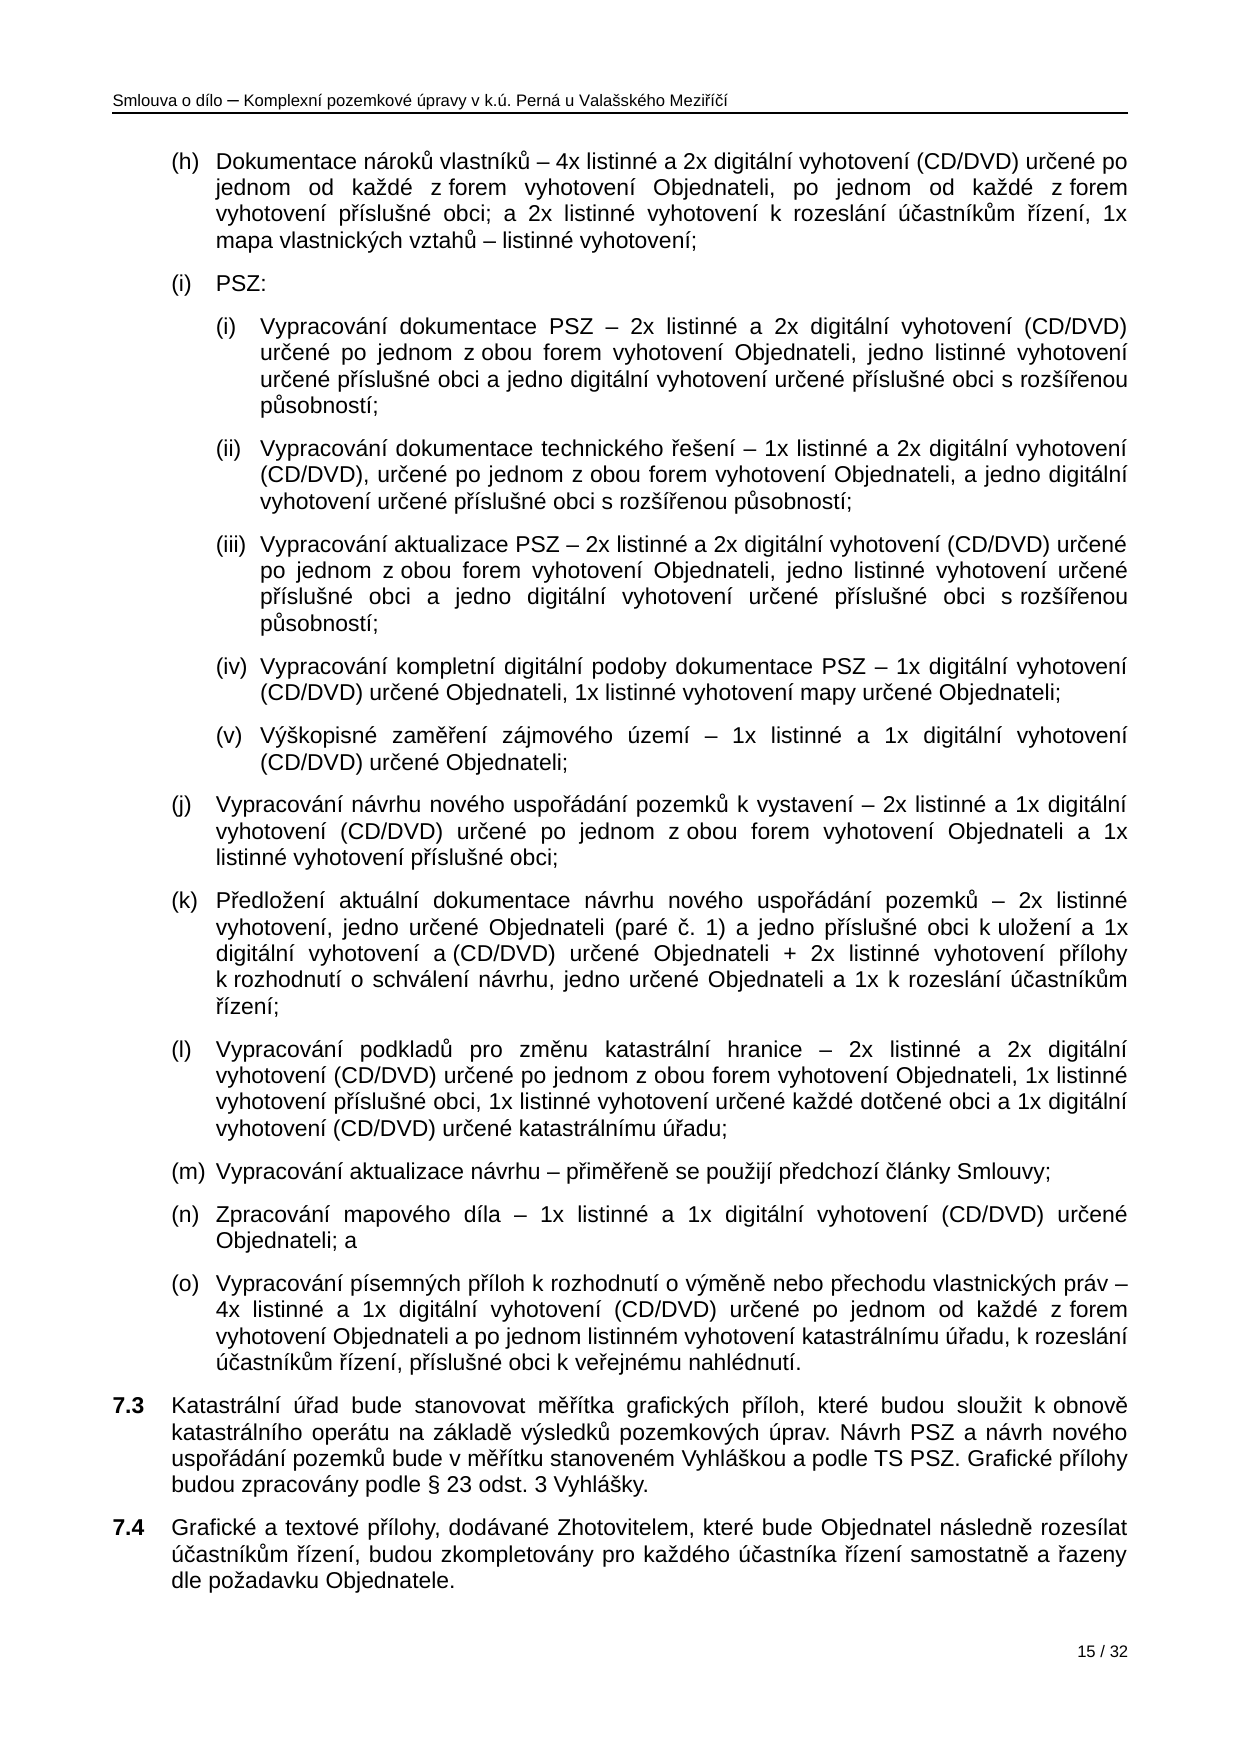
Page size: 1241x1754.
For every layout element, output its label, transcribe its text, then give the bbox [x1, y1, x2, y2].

list Vypracování písemných příloh k rozhodnutí o výměně nebo přechodu vlastnických práv – 4x listinné a 1x digitální vyhotovení (CD/DVD) určené po jednom od každé z forem vyhotovení Objednateli a po jednom listinném vyhotovení katastrálnímu úřadu, k rozeslání účastníkům řízení, příslušné obci k veřejnému nahlédnutí. [171, 1270, 1128, 1376]
text Grafické a textové přílohy, dodávané Zhotovitelem, které bude Objednatel následně rozesílat účastníkům řízení, budou zkompletovány pro každého účastníka řízení samostatně a řazeny dle požadavku Objednatele. [112, 1514, 1128, 1593]
list Vypracování kompletní digitální podoby dokumentace PSZ – 1x digitální vyhotovení (CD/DVD) určené Objednateli, 1x listinné vyhotovení mapy určené Objednateli; [216, 653, 1128, 705]
list Vypracování dokumentace PSZ – 2x listinné a 2x digitální vyhotovení (CD/DVD) určené po jednom z obou forem vyhotovení Objednateli, jedno listinné vyhotovení určené příslušné obci a jedno digitální vyhotovení určené příslušné obci s rozšířenou působností; [216, 313, 1128, 418]
list Vypracování návrhu nového uspořádání pozemků k vystavení – 2x listinné a 1x digitální vyhotovení (CD/DVD) určené po jednom z obou forem vyhotovení Objednateli a 1x listinné vyhotovení příslušné obci; [171, 791, 1128, 871]
text Katastrální úřad bude stanovovat měřítka grafických příloh, které budou sloužit k obnově katastrálního operátu na základě výsledků pozemkových úprav. Návrh PSZ a návrh nového uspořádání pozemků bude v měřítku stanoveném Vyhláškou a podle TS PSZ. Grafické přílohy budou zpracovány podle § 23 odst. 3 Vyhlášky. [112, 1392, 1128, 1498]
list PSZ: [171, 270, 1128, 296]
list Vypracování aktualizace PSZ – 2x listinné a 2x digitální vyhotovení (CD/DVD) určené po jednom z obou forem vyhotovení Objednateli, jedno listinné vyhotovení určené příslušné obci a jedno digitální vyhotovení určené příslušné obci s rozšířenou působností; [216, 531, 1128, 636]
list Vypracování dokumentace technického řešení – 1x listinné a 2x digitální vyhotovení (CD/DVD), určené po jednom z obou forem vyhotovení Objednateli, a jedno digitální vyhotovení určené příslušné obci s rozšířenou působností; [216, 435, 1128, 514]
list Výškopisné zaměření zájmového území – 1x listinné a 1x digitální vyhotovení (CD/DVD) určené Objednateli; [216, 722, 1128, 775]
list Vypracování podkladů pro změnu katastrální hranice – 2x listinné a 2x digitální vyhotovení (CD/DVD) určené po jednom z obou forem vyhotovení Objednateli, 1x listinné vyhotovení příslušné obci, 1x listinné vyhotovení určené každé dotčené obci a 1x digitální vyhotovení (CD/DVD) určené katastrálnímu úřadu; [171, 1036, 1128, 1141]
list Zpracování mapového díla – 1x listinné a 1x digitální vyhotovení (CD/DVD) určené Objednateli; a [171, 1201, 1128, 1253]
list Předložení aktuální dokumentace návrhu nového uspořádání pozemků – 2x listinné vyhotovení, jedno určené Objednateli (paré č. 1) a jedno příslušné obci k uložení a 1x digitální vyhotovení a (CD/DVD) určené Objednateli + 2x listinné vyhotovení přílohy k rozhodnutí o schválení návrhu, jedno určené Objednateli a 1x k rozeslání účastníkům řízení; [171, 887, 1128, 1019]
list Vypracování aktualizace návrhu – přiměřeně se použijí předchozí články Smlouvy; [171, 1158, 1128, 1184]
list Dokumentace nároků vlastníků – 4x listinné a 2x digitální vyhotovení (CD/DVD) určené po jednom od každé z forem vyhotovení Objednateli, po jednom od každé z forem vyhotovení příslušné obci; a 2x listinné vyhotovení k rozeslání účastníkům řízení, 1x mapa vlastnických vztahů – listinné vyhotovení; [171, 148, 1128, 253]
